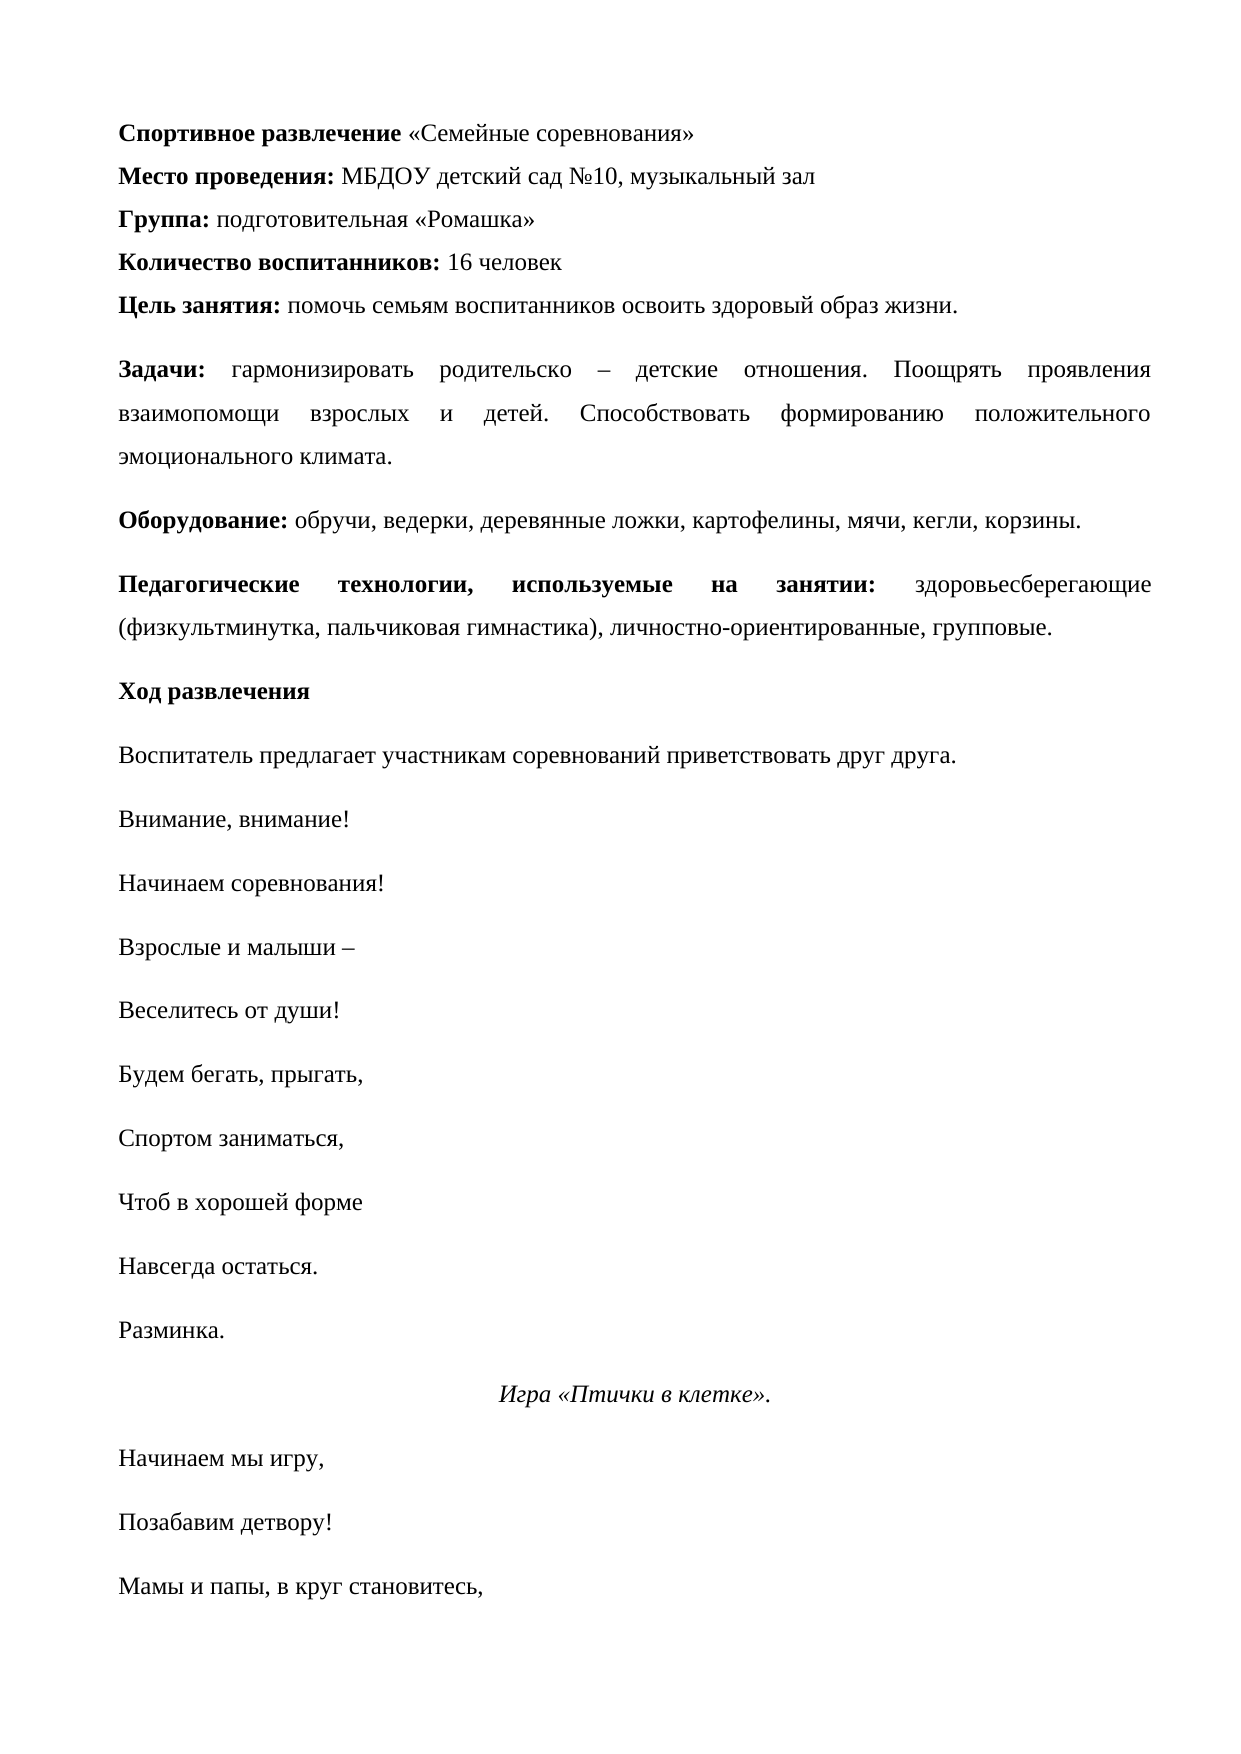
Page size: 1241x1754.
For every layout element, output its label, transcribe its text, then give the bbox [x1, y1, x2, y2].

text Группа: подготовительная «Ромашка» [118, 204, 1152, 233]
text Ход развлечения [118, 676, 1152, 704]
text Спортивное развлечение «Семейные соревнования» [118, 118, 1152, 147]
text Взрослые и малыши – [118, 932, 1152, 960]
text Разминка. [118, 1315, 1152, 1344]
text Количество воспитанников: 16 человек [118, 247, 1152, 276]
text Веселитесь от души! [118, 996, 1152, 1024]
text Мамы и папы, в круг становитесь, [118, 1571, 1152, 1600]
text Воспитатель предлагает участникам соревнований приветствовать друг друга. [118, 740, 1152, 768]
text Внимание, внимание! [118, 804, 1152, 832]
text Будем бегать, прыгать, [118, 1059, 1152, 1088]
text Позабавим детвору! [118, 1507, 1152, 1536]
text Спортом заниматься, [118, 1123, 1152, 1152]
text Оборудование: обручи, ведерки, деревянные ложки, картофелины, мячи, кегли, корзины. [118, 505, 1152, 533]
text Навсегда остаться. [118, 1251, 1152, 1280]
text Педагогические технологии, используемые на занятии: здоровьесберегающие (физкультминутка, пальчиковая гимнастика), личностно-ориентированные, групповые. [118, 569, 1152, 641]
text Начинаем мы игру, [118, 1443, 1152, 1472]
text Задачи: гармонизировать родительско – детские отношения. Поощрять проявления взаимопомощи взрослых и детей. Способствовать формированию положительного эмоционального климата. [118, 354, 1152, 469]
text Место проведения: МБДОУ детский сад №10, музыкальный зал [118, 161, 1152, 190]
text Цель занятия: помочь семьям воспитанников освоить здоровый образ жизни. [118, 291, 1152, 319]
text Чтоб в хорошей форме [118, 1187, 1152, 1216]
text Начинаем соревнования! [118, 868, 1152, 896]
text Игра «Птички в клетке». [118, 1379, 1152, 1408]
